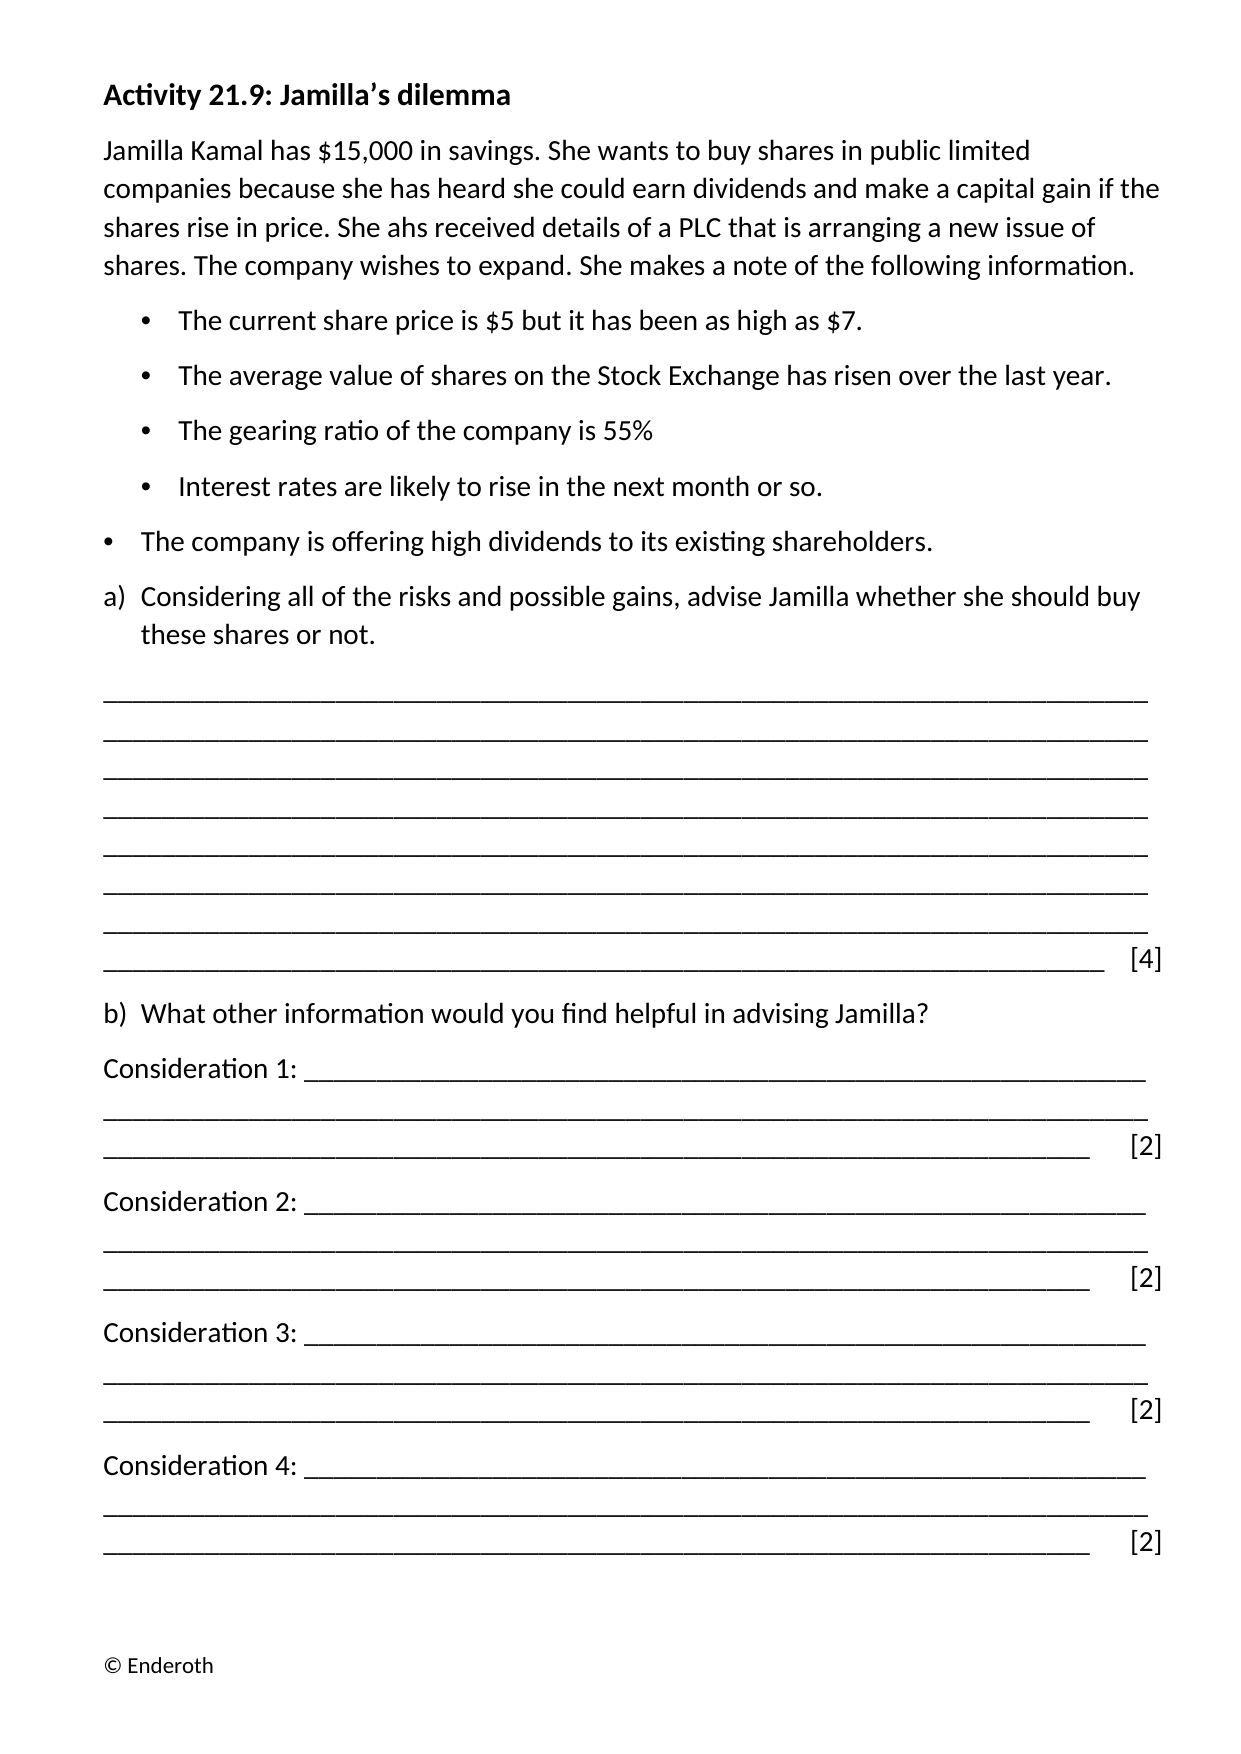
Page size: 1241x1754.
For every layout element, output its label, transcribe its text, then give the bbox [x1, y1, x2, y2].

list Considering all of the risks and possible gains, advise Jamilla whether she should buy these shares or not. [103, 578, 1162, 652]
list Interest rates are likely to rise in the next month or so. [141, 468, 1162, 503]
list The current share price is $5 but it has been as high as $7. [141, 302, 1162, 338]
list What other information would you find helpful in advising Jamilla? [103, 996, 1162, 1031]
list The gearing ratio of the company is 55% [141, 412, 1162, 448]
text Consideration 4: __________________________________________________________ ____________________________________________________________________________________________________________________________________________ [2] [103, 1447, 1162, 1559]
text Consideration 1: __________________________________________________________ ____________________________________________________________________________________________________________________________________________ [2] [103, 1051, 1162, 1163]
text Consideration 2: __________________________________________________________ ____________________________________________________________________________________________________________________________________________ [2] [103, 1183, 1162, 1295]
list The average value of shares on the Stock Exchange has risen over the last year. [141, 357, 1162, 393]
text Consideration 3: __________________________________________________________ ____________________________________________________________________________________________________________________________________________ [2] [103, 1314, 1162, 1427]
text _____________________________________________________________________________________________________________________________________________________________________________________________________________________________________________________________________________________________________________________________________________________________________________________________________________________________________________________________________________________________________________________________________________________________________________________________ [4] [103, 671, 1162, 976]
text Jamilla Kamal has $15,000 in savings. She wants to buy shares in public limited companies because she has heard she could earn dividends and make a capital gain if the shares rise in price. She ahs received details of a PLC that is arranging a new issue of shares. The company wishes to expand. She makes a note of the following information. [103, 132, 1162, 283]
list The company is offering high dividends to its existing shareholders. [103, 523, 1162, 558]
